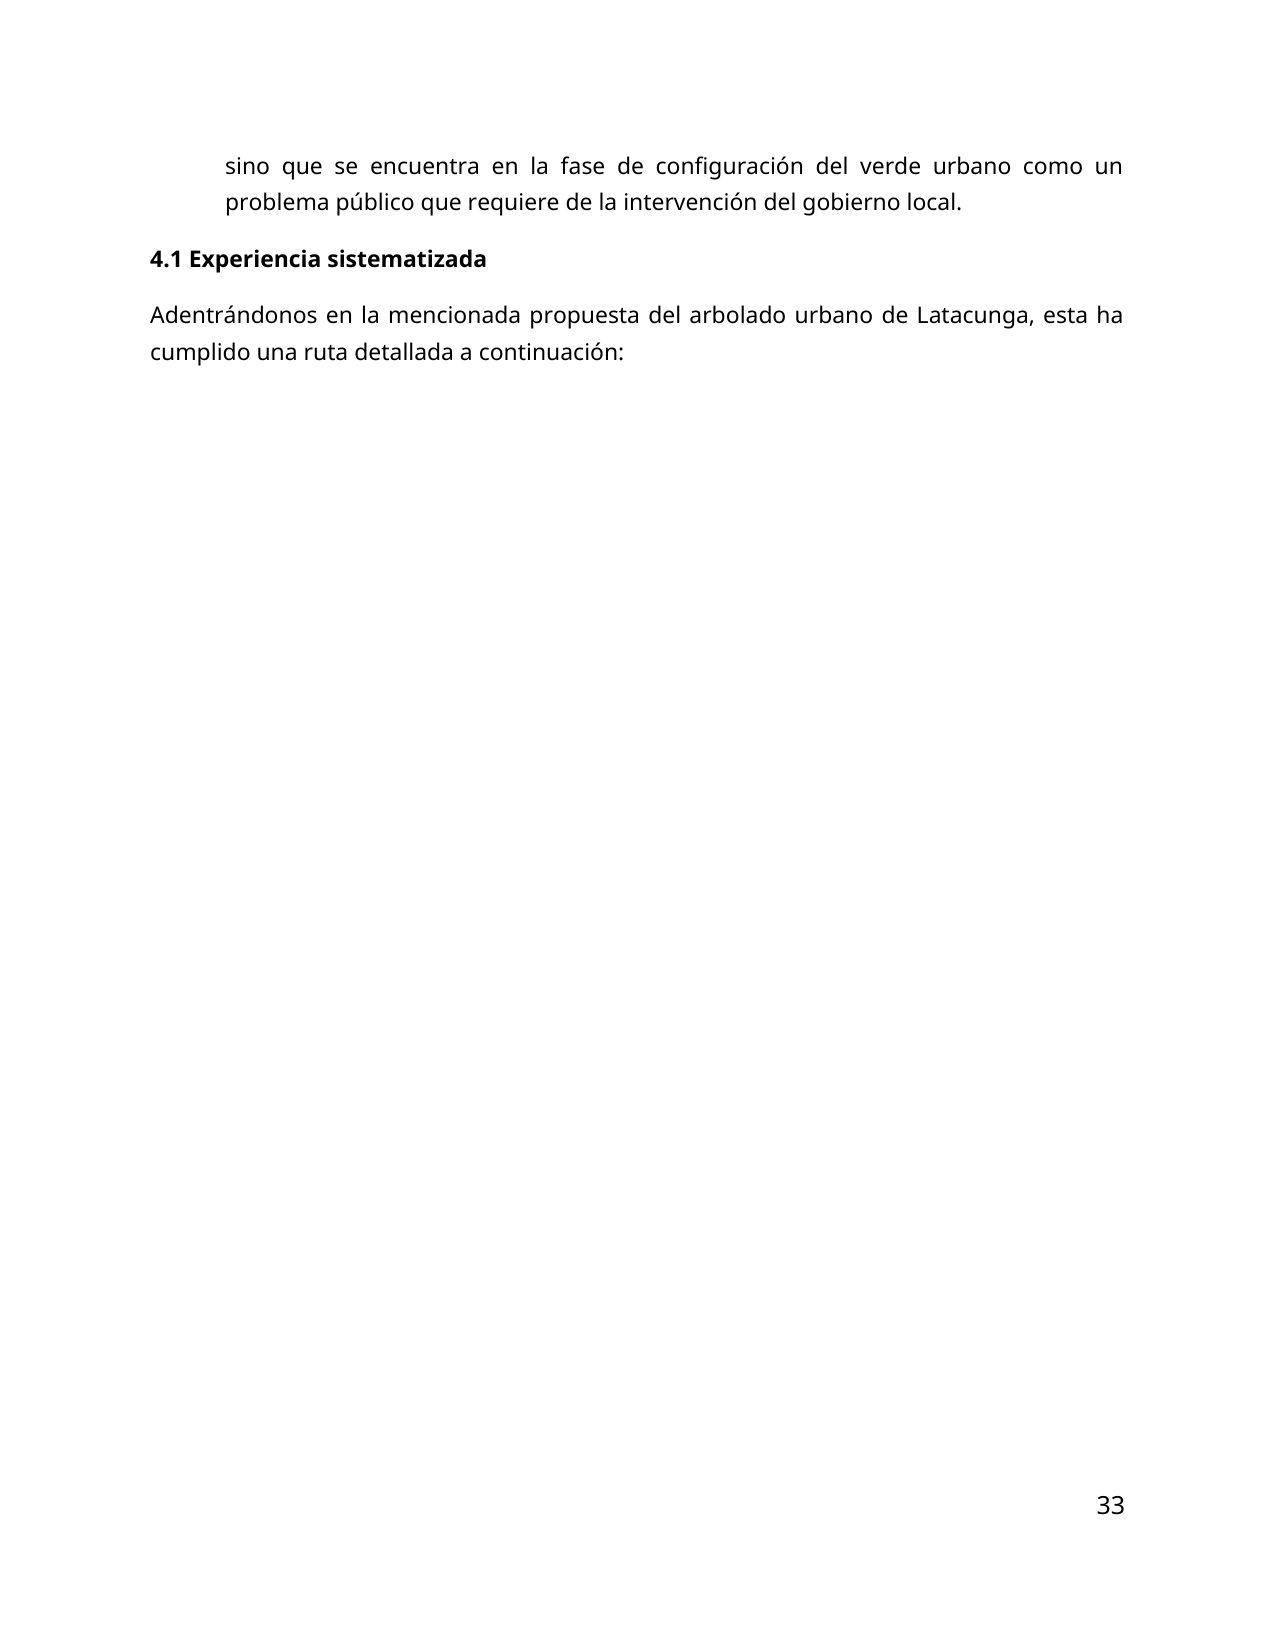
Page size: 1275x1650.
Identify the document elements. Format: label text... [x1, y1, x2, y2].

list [187, 150, 1125, 217]
text 4.1 Experiencia sistematizada [150, 243, 1125, 274]
text Adentrándonos en la mencionada propuesta del arbolado urbano de Latacunga, esta ha cumplido una ruta detallada a continuación: [150, 299, 1125, 367]
